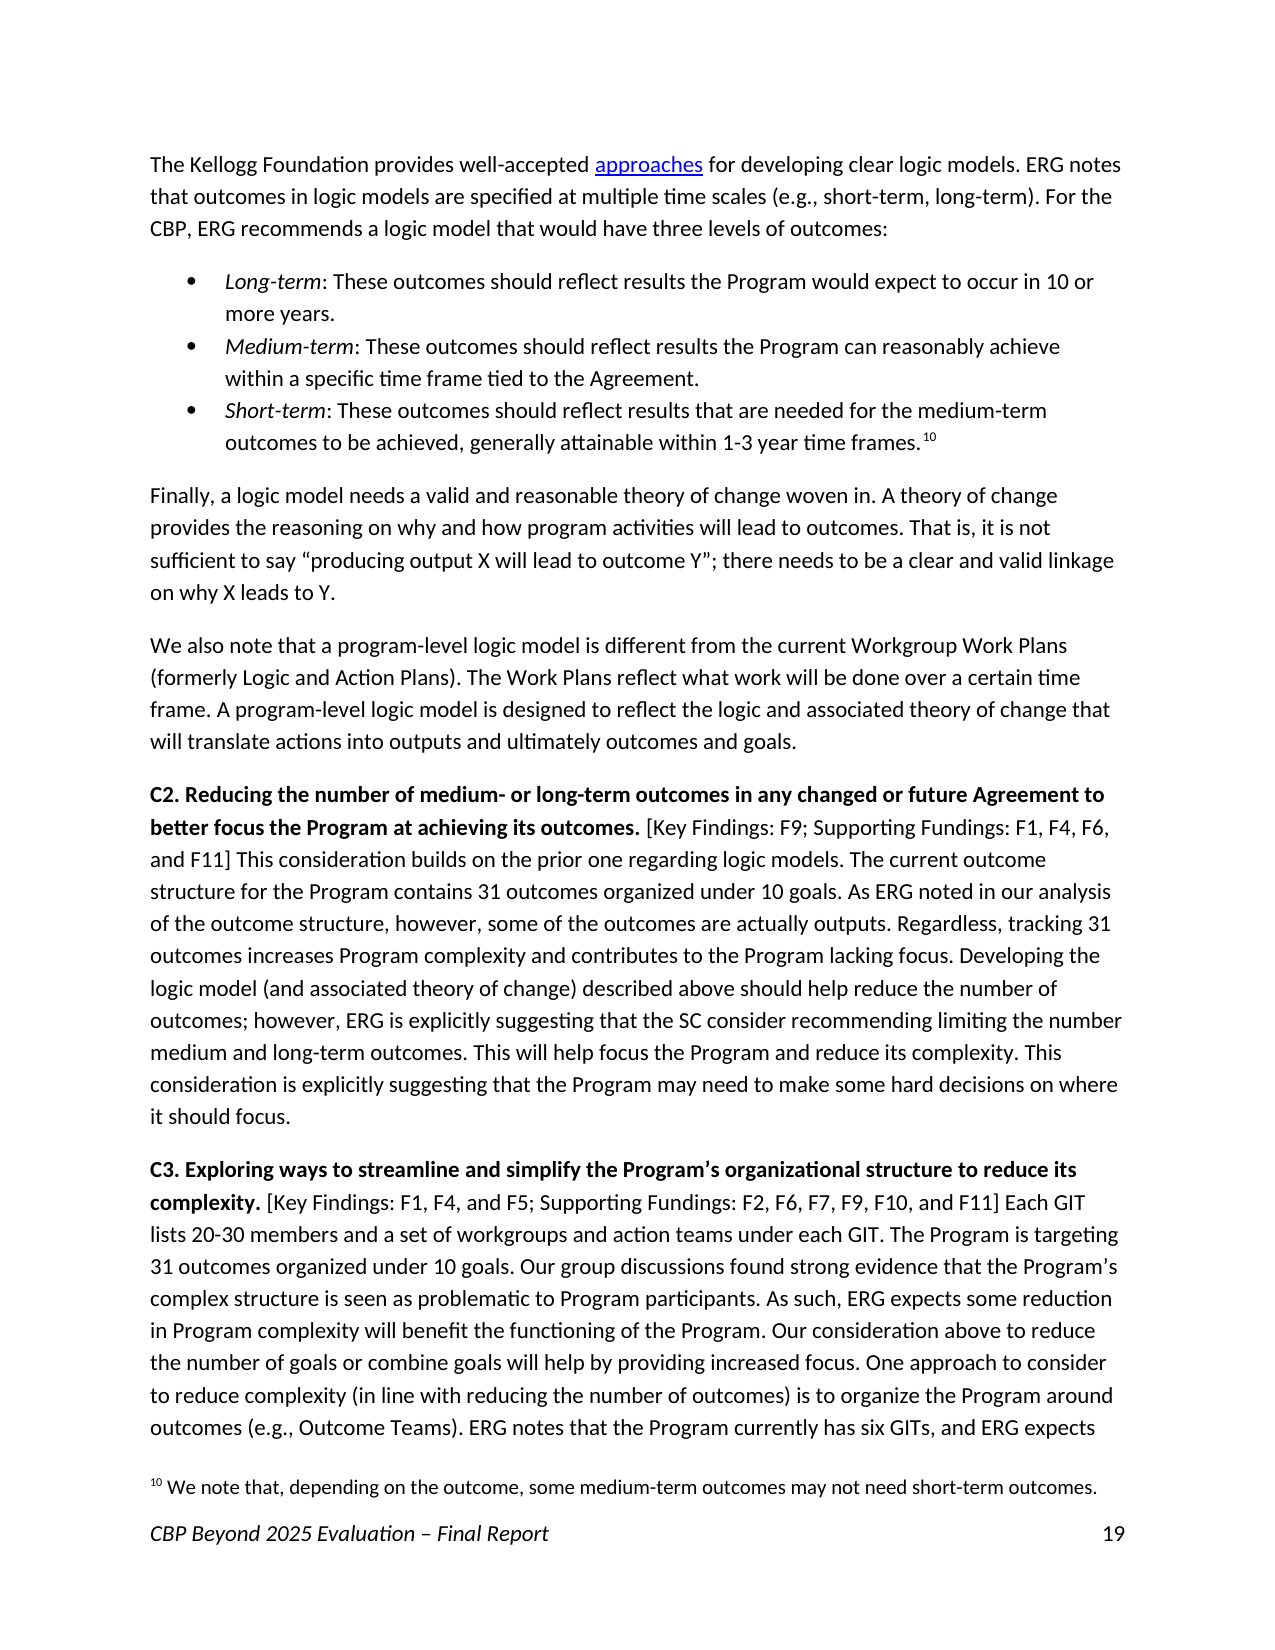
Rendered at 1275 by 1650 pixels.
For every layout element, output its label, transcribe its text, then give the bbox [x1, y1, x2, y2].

text The Kellogg Foundation provides well-accepted approaches for developing clear logic models. ERG notes that outcomes in logic models are specified at multiple time scales (e.g., short-term, long-term). For the CBP, ERG recommends a logic model that would have three levels of outcomes: [150, 150, 1125, 242]
text Finally, a logic model needs a valid and reasonable theory of change woven in. A theory of change provides the reasoning on why and how program activities will lead to outcomes. That is, it is not sufficient to say “producing output X will lead to outcome Y”; there needs to be a clear and valid linkage on why X leads to Y. [150, 481, 1125, 606]
list Long-term: These outcomes should reflect results the Program would expect to occur in 10 or more years. [187, 267, 1125, 328]
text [150, 1155, 1125, 1441]
list Medium-term: These outcomes should reflect results the Program can reasonably achieve within a specific time frame tied to the Agreement. [187, 332, 1125, 392]
text C2. Reducing the number of medium- or long-term outcomes in any changed or future Agreement to better focus the Program at achieving its outcomes. [Key Findings: F9; Supporting Fundings: F1, F4, F6, and F11] This consideration builds on the prior one regarding logic models. The current outcome structure for the Program contains 31 outcomes organized under 10 goals. As ERG noted in our analysis of the outcome structure, however, some of the outcomes are actually outputs. Regardless, tracking 31 outcomes increases Program complexity and contributes to the Program lacking focus. Developing the logic model (and associated theory of change) described above should help reduce the number of outcomes; however, ERG is explicitly suggesting that the SC consider recommending limiting the number medium and long-term outcomes. This will help focus the Program and reduce its complexity. This consideration is explicitly suggesting that the Program may need to make some hard decisions on where it should focus. [150, 781, 1125, 1130]
list Short-term: These outcomes should reflect results that are needed for the medium-term outcomes to be achieved, generally attainable within 1-3 year time frames. [187, 396, 1125, 456]
text We also note that a program-level logic model is different from the current Workgroup Work Plans (formerly Logic and Action Plans). The Work Plans reflect what work will be done over a certain time frame. A program-level logic model is designed to reflect the logic and associated theory of change that will translate actions into outputs and ultimately outcomes and goals. [150, 631, 1125, 756]
